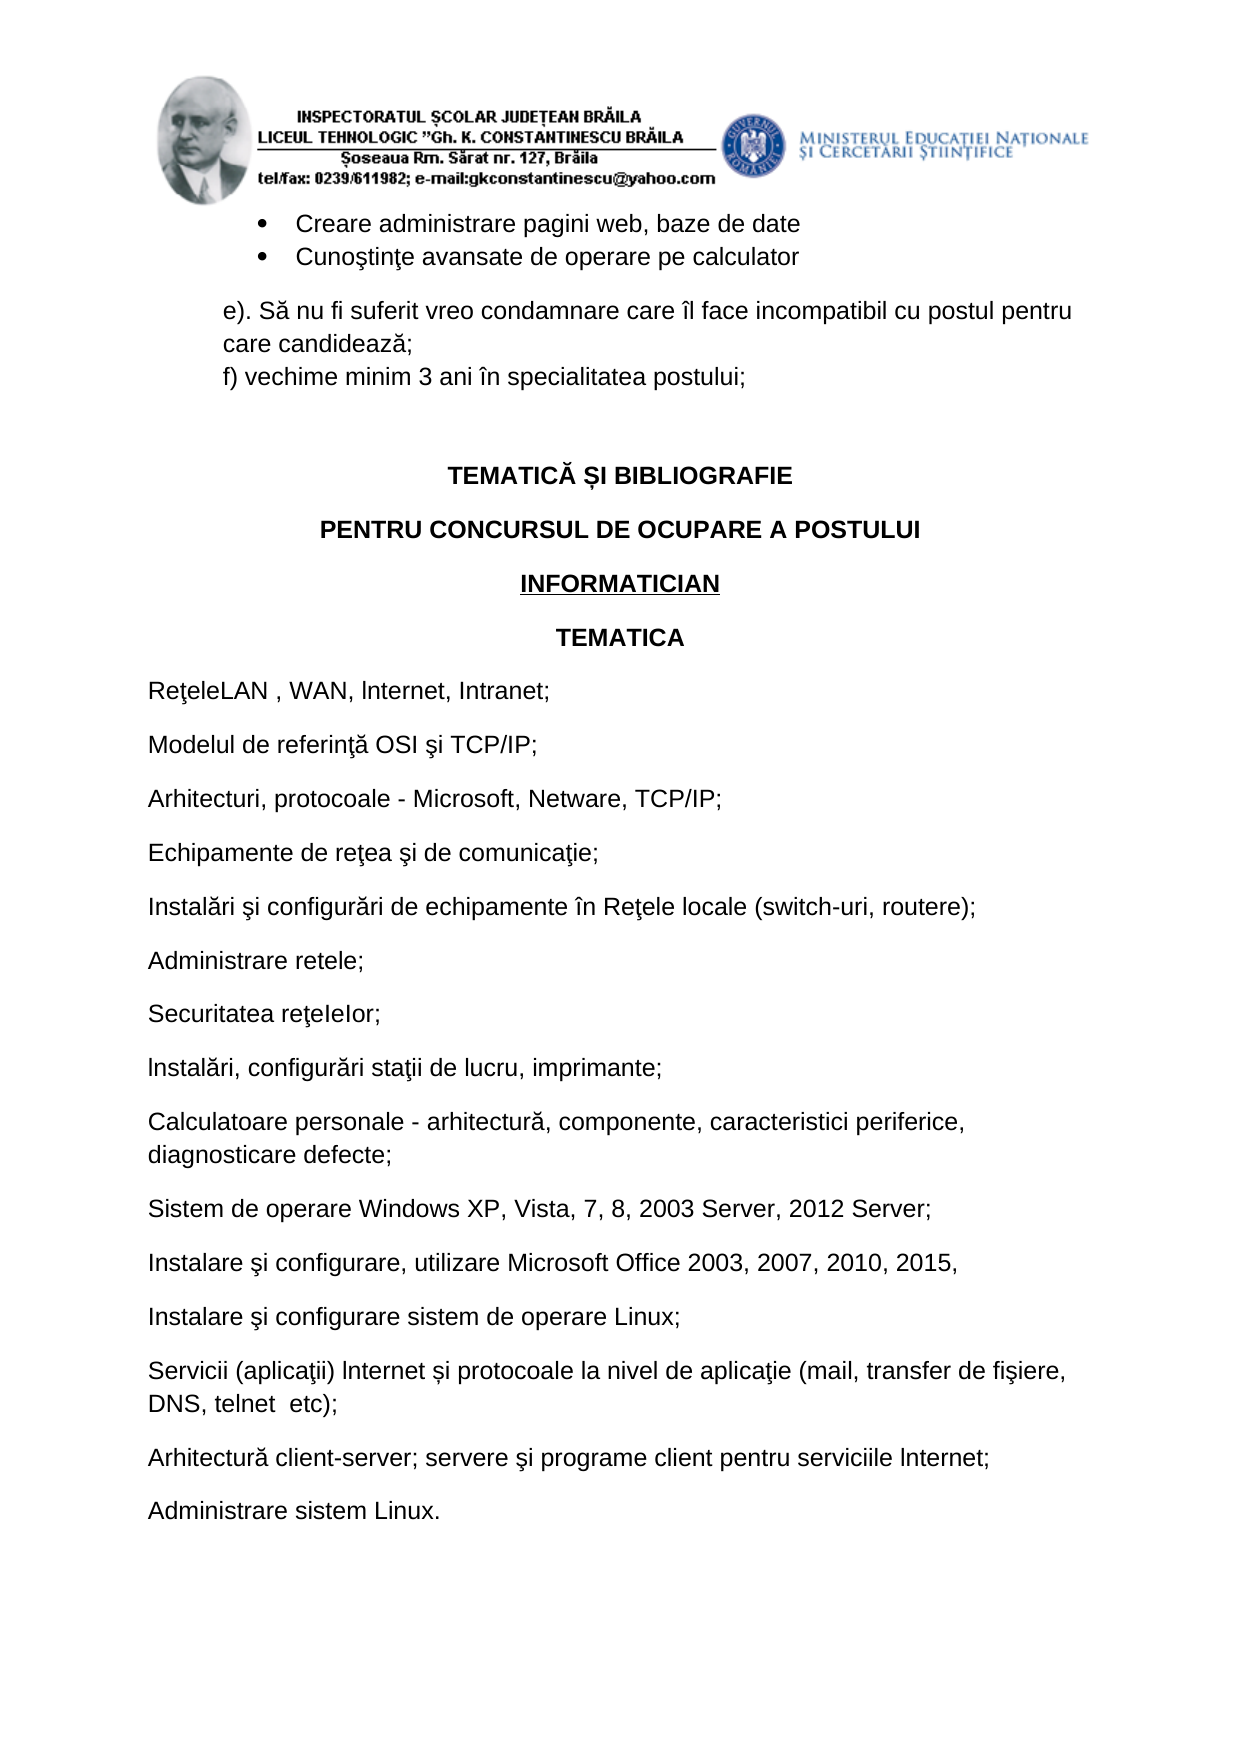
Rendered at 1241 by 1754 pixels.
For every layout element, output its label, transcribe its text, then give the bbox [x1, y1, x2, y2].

text TEMATICA [148, 622, 1093, 651]
text Modelul de referinţă OSI şi TCP/IP; [148, 730, 1093, 759]
text Calculatoare personale - arhitectură, componente, caracteristici periferice, diagnosticare defecte; [148, 1107, 1093, 1169]
text Arhitecturi, protocoale - Microsoft, Netware, TCP/IP; [148, 784, 1093, 813]
text Instalare şi configurare, utilizare Microsoft Office 2003, 2007, 2010, 2015, [148, 1248, 1093, 1277]
picture [147, 73, 1093, 209]
text Instalări şi configurări de echipamente în Reţele locale (switch-uri, routere); [148, 892, 1093, 921]
text Administrare retele; [148, 946, 1093, 974]
text lnstalări, configurări staţii de lucru, imprimante; [148, 1053, 1093, 1082]
text f) vechime minim 3 ani în specialitatea postului; [223, 362, 1093, 391]
text Arhitectură client-server; servere şi programe client pentru serviciile lnternet; [148, 1442, 1093, 1471]
text Servicii (aplicaţii) lnternet și protocoale la nivel de aplicaţie (mail, transfer de fişiere, DNS, telnet etc); [148, 1356, 1093, 1417]
list Creare administrare pagini web, baze de date [258, 209, 1093, 238]
text Instalare şi configurare sistem de operare Linux; [148, 1302, 1093, 1331]
text TEMATICĂ ȘI BIBLIOGRAFIE [148, 461, 1093, 490]
text Administrare sistem Linux. [148, 1496, 1093, 1525]
text PENTRU CONCURSUL DE OCUPARE A POSTULUI [148, 515, 1093, 543]
text e). Să nu fi suferit vreo condamnare care îl face incompatibil cu postul pentru care candidează; [223, 296, 1093, 358]
text Securitatea reţeIeIor; [148, 999, 1093, 1028]
list Cunoştinţe avansate de operare pe calculator [258, 242, 1093, 271]
text Sistem de operare Windows XP, Vista, 7, 8, 2003 Server, 2012 Server; [148, 1194, 1093, 1223]
text Echipamente de reţea şi de comunicaţie; [148, 838, 1093, 867]
text INFORMATICIAN [148, 569, 1093, 597]
text ReţeleLAN , WAN, lnternet, Intranet; [148, 676, 1093, 705]
